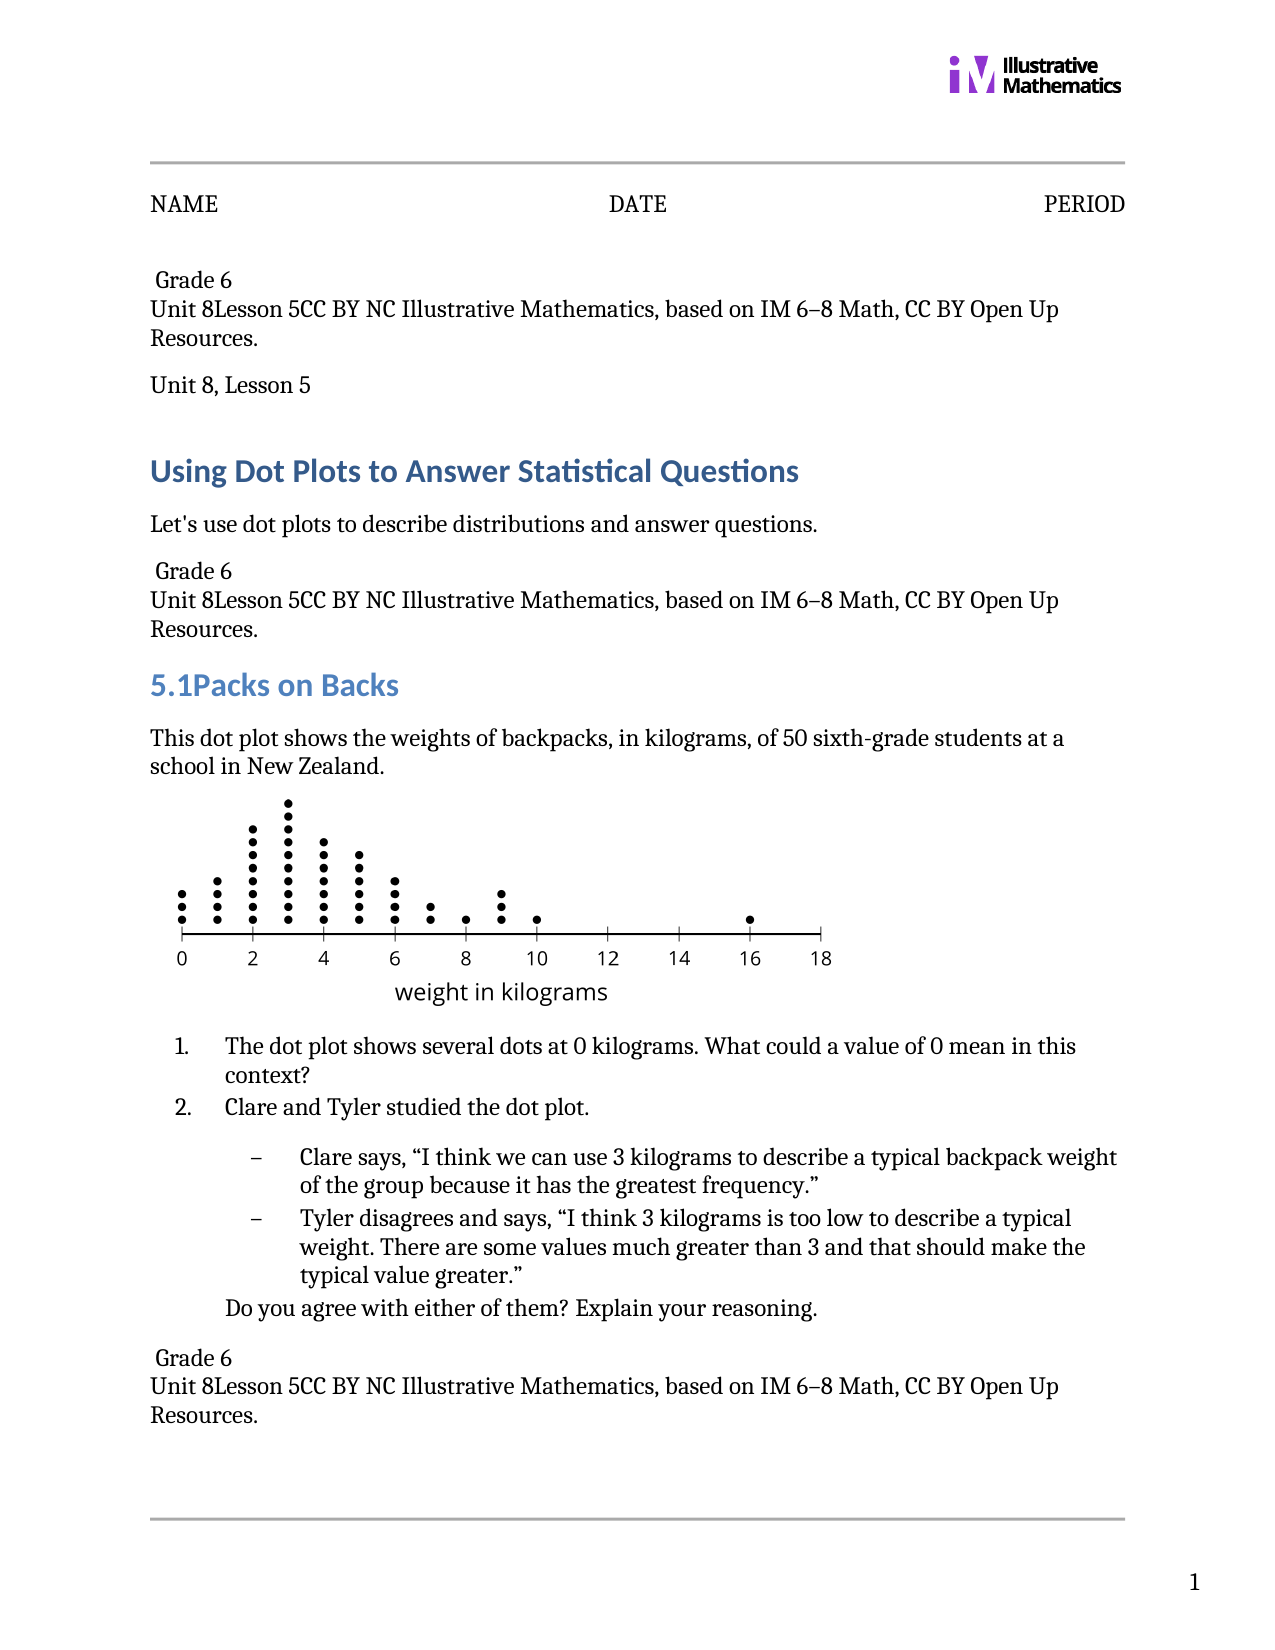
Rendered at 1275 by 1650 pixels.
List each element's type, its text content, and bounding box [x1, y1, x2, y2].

subtitle Using Dot Plots to Answer Statistical Questions [150, 450, 1125, 491]
text Unit 8, Lesson 5 [150, 371, 1125, 400]
text This dot plot shows the weights of backpacks, in kilograms, of 50 sixth-grade students at a school in New Zealand. [150, 723, 1125, 781]
picture [168, 799, 840, 1014]
text Grade 6 Unit 8Lesson 5CC BY NC Illustrative Mathematics, based on IM 6–8 Math, CC BY Open Up Resources. [150, 1343, 1125, 1430]
picture [949, 55, 1121, 93]
subtitle 5.1Packs on Backs [150, 664, 1125, 705]
text Grade 6 Unit 8Lesson 5CC BY NC Illustrative Mathematics, based on IM 6–8 Math, CC BY Open Up Resources. [150, 557, 1125, 643]
list Clare and Tyler studied the dot plot. [175, 1093, 1125, 1122]
text Grade 6 Unit 8Lesson 5CC BY NC Illustrative Mathematics, based on IM 6–8 Math, CC BY Open Up Resources. [150, 266, 1125, 352]
text Let's use dot plots to describe distributions and answer questions. [150, 509, 1125, 538]
list Do you agree with either of them? Explain your reasoning. [175, 1294, 1125, 1323]
list Clare says, “I think we can use 3 kilograms to describe a typical backpack weight of the group because it has the greatest frequency.” [250, 1143, 1125, 1200]
list Tyler disagrees and says, “I think 3 kilograms is too low to describe a typical weight. There are some values much greater than 3 and that should make the typical value greater.” [250, 1204, 1125, 1290]
list The dot plot shows several dots at 0 kilograms. What could a value of 0 mean in this context? [175, 1032, 1125, 1089]
